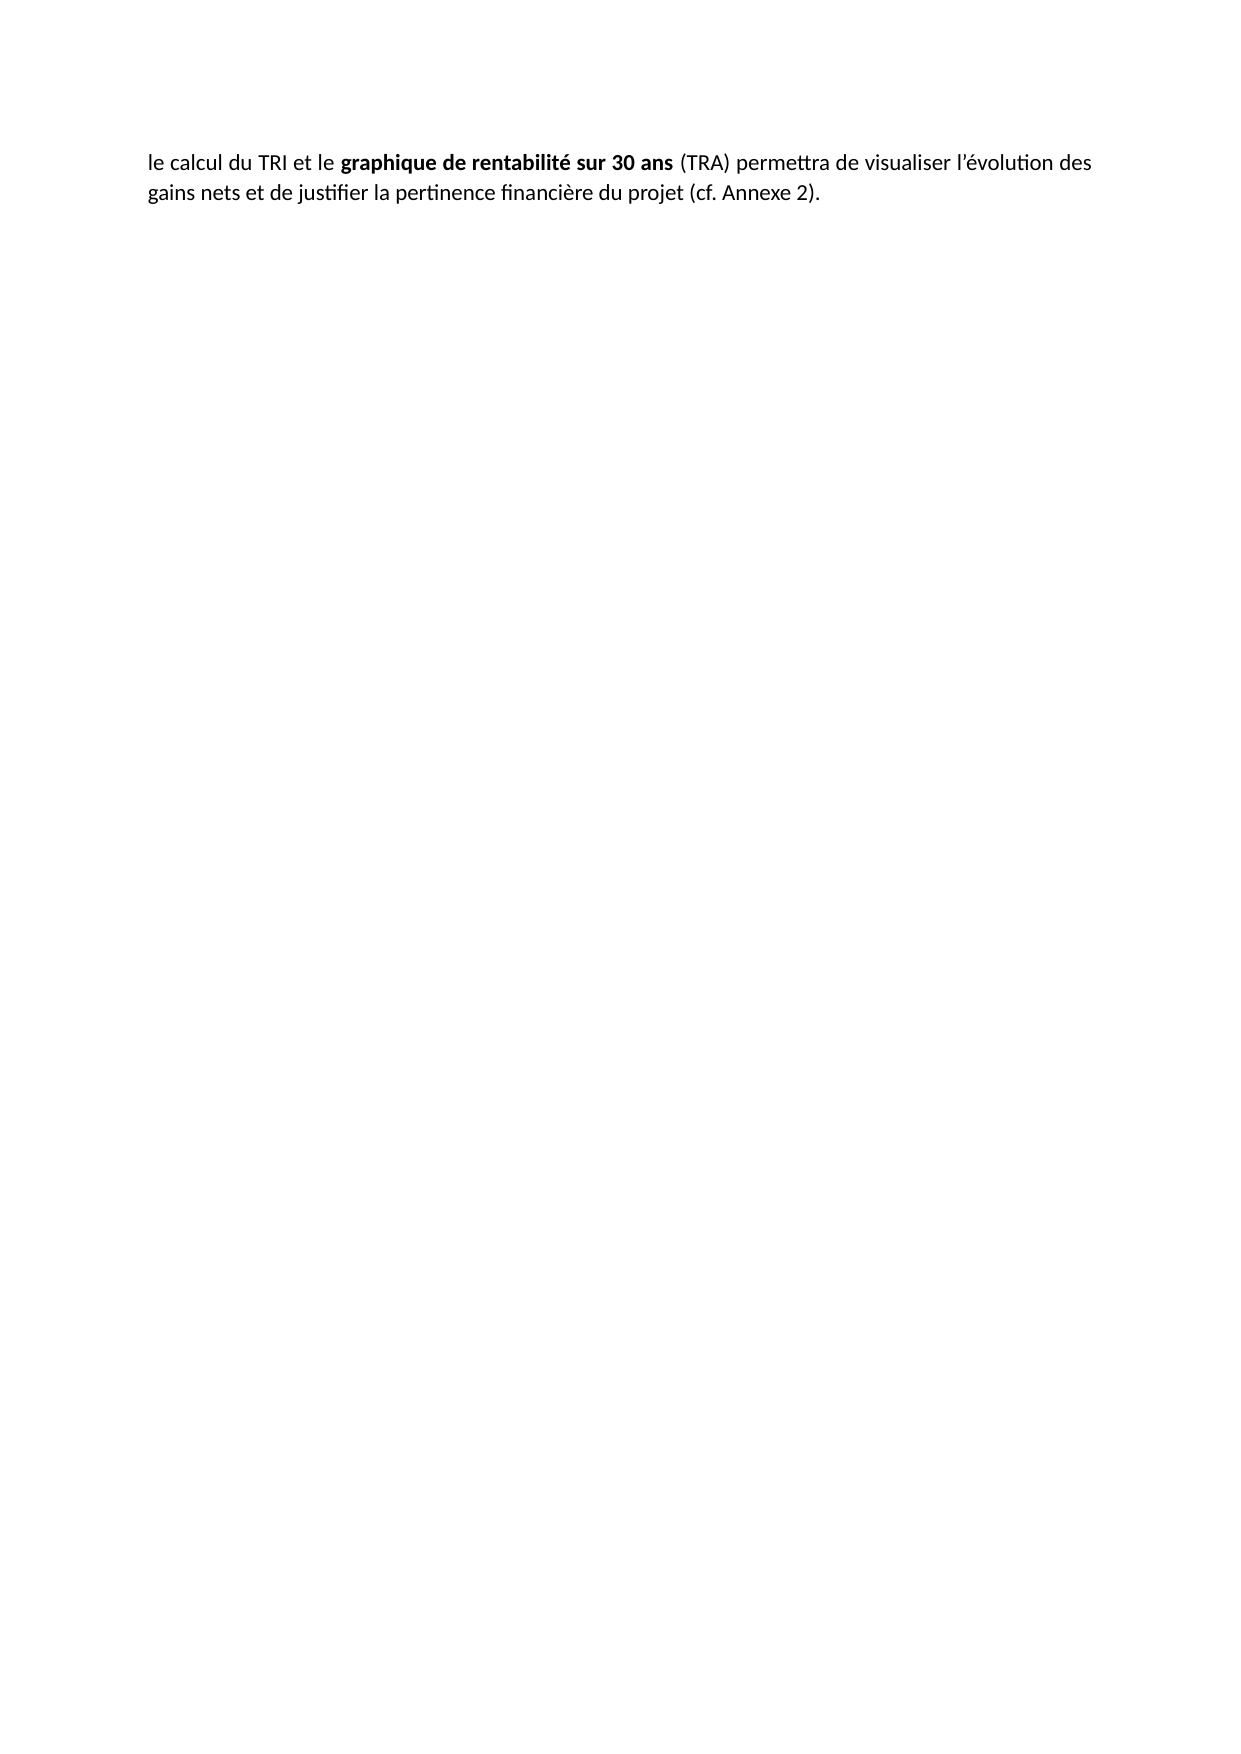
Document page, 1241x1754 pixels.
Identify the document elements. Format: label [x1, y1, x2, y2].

text [148, 148, 1093, 206]
